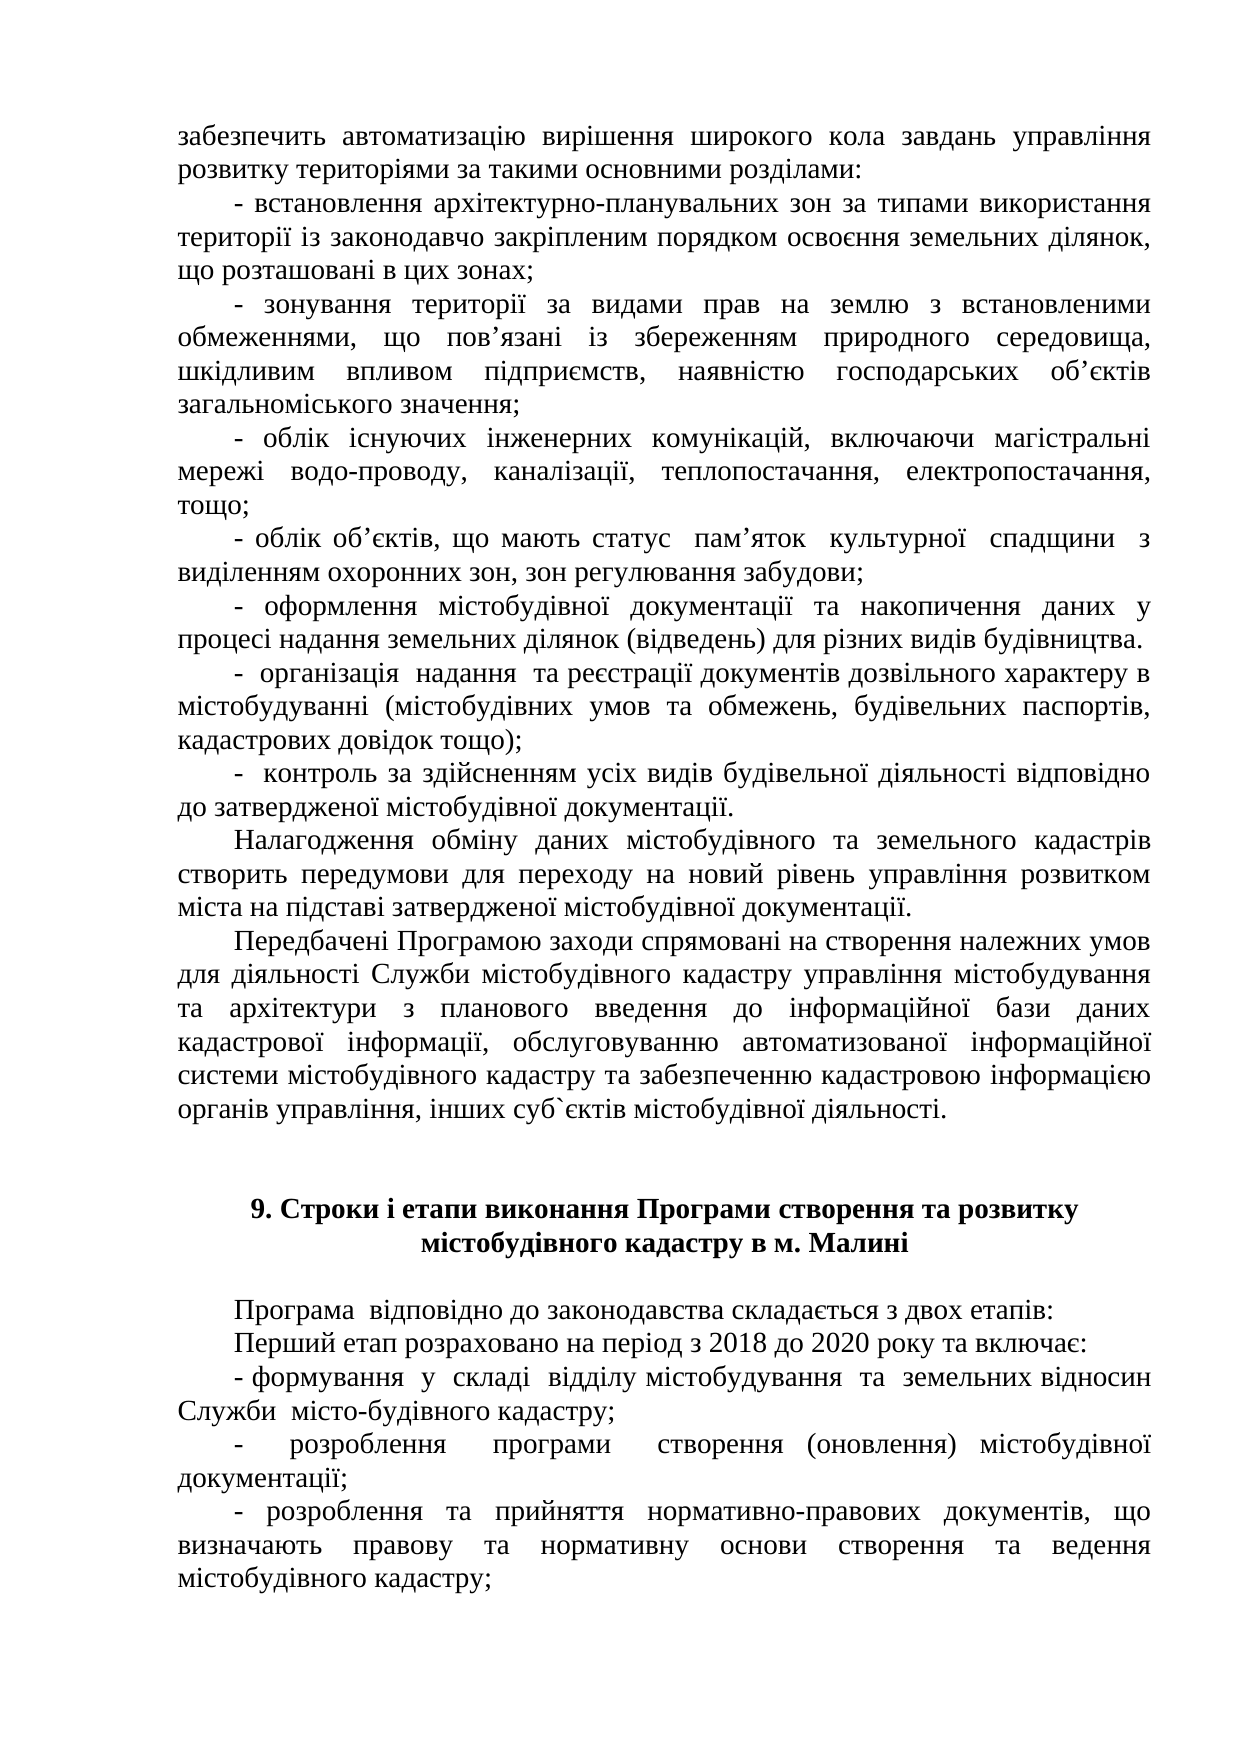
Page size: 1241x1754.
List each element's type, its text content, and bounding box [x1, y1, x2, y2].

text - контроль за здійсненням усіх видів будівельної діяльності відповідно до затвердженої містобудівної документації. [177, 755, 1152, 822]
text - облік існуючих інженерних комунікацій, включаючи магістральні мережі водо-проводу, каналізації, теплопостачання, електропостачання, тощо; [177, 420, 1152, 521]
text Налагодження обміну даних містобудівного та земельного кадастрів створить передумови для переходу на новий рівень управління розвитком міста на підставі затвердженої містобудівної документації. [177, 822, 1152, 923]
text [177, 118, 1152, 185]
text - розроблення програми створення (оновлення) містобудівної документації; [177, 1426, 1152, 1493]
text - формування у складі відділу містобудування та земельних відносин Служби місто-будівного кадастру; [177, 1359, 1152, 1426]
text 9. Строки і етапи виконання Програми створення та розвитку містобудівного кадастру в м. Малині [177, 1191, 1152, 1258]
text - встановлення архітектурно-планувальних зон за типами використання території із законодавчо закріпленим порядком освоєння земельних ділянок, що розташовані в цих зонах; [177, 185, 1152, 286]
text - облік об’єктів, що мають статус пам’яток культурної спадщини з виділенням охоронних зон, зон регулювання забудови; [177, 521, 1152, 588]
text Передбачені Програмою заходи спрямовані на створення належних умов для діяльності Служби містобудівного кадастру управління містобудування та архітектури з планового введення до інформаційної бази даних кадастрової інформації, обслуговуванню автоматизованої інформаційної системи містобудівного кадастру та забезпеченню кадастровою інформацією органів управління, інших суб`єктів містобудівної діяльності. [177, 923, 1152, 1124]
text Програма відповідно до законодавства складається з двох етапів: [177, 1292, 1152, 1326]
text - організація надання та реєстрації документів дозвільного характеру в містобудуванні (містобудівних умов та обмежень, будівельних паспортів, кадастрових довідок тощо); [177, 655, 1152, 755]
text - розроблення та прийняття нормативно-правових документів, що визначають правову та нормативну основи створення та ведення містобудівного кадастру; [177, 1493, 1152, 1594]
text - оформлення містобудівної документації та накопичення даних у процесі надання земельних ділянок (відведень) для різних видів будівництва. [177, 588, 1152, 655]
text - зонування території за видами прав на землю з встановленими обмеженнями, що пов’язані із збереженням природного середовища, шкідливим впливом підприємств, наявністю господарських об’єктів загальноміського значення; [177, 286, 1152, 420]
text Перший етап розраховано на період з 2018 до 2020 року та включає: [177, 1326, 1152, 1359]
